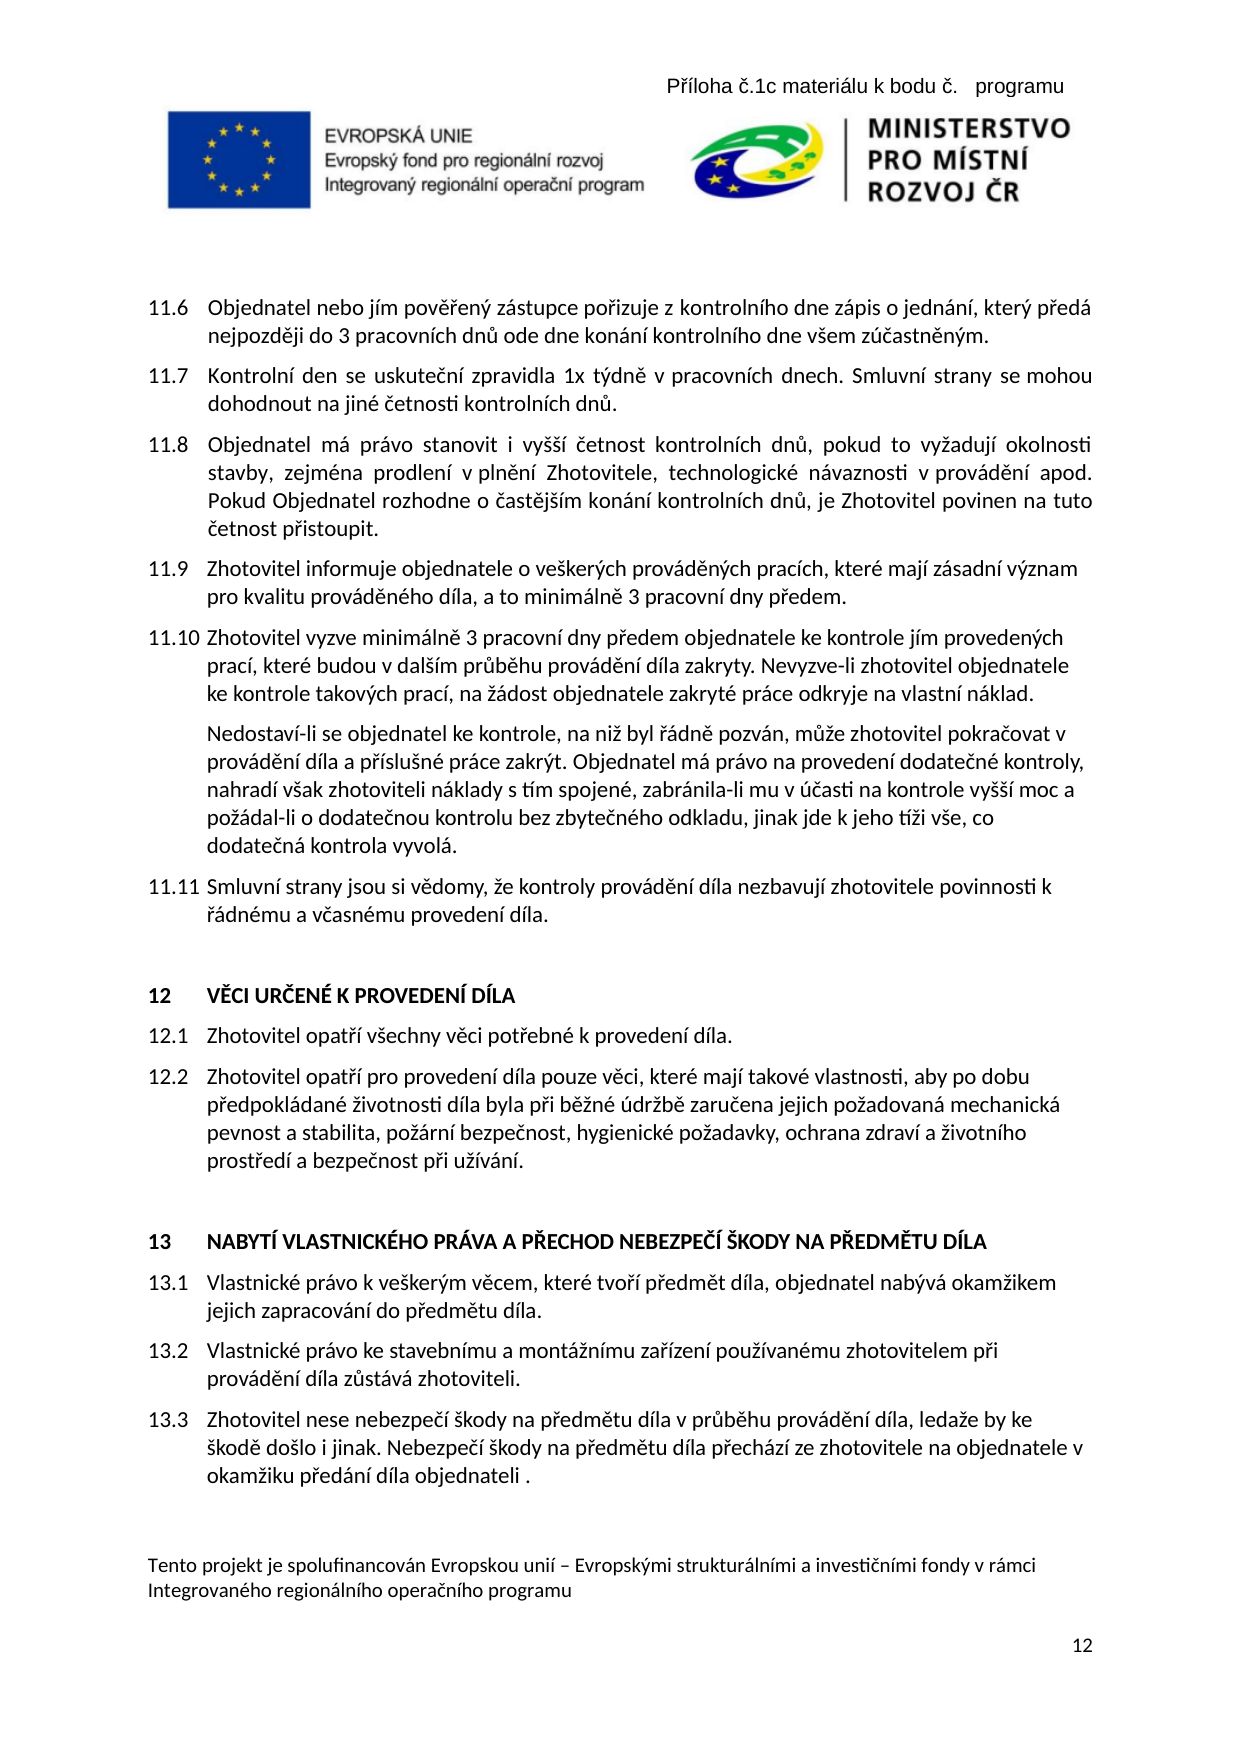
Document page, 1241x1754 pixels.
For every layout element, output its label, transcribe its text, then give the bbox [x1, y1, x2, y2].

text Nedostaví-li se objednatel ke kontrole, na niž byl řádně pozván, může zhotovitel pokračovat v provádění díla a příslušné práce zakrýt. Objednatel má právo na provedení dodatečné kontroly, nahradí však zhotoviteli náklady s tím spojené, zabránila-li mu v účasti na kontrole vyšší moc a požádal-li o dodatečnou kontrolu bez zbytečného odkladu, jinak jde k jeho tíži vše, co dodatečná kontrola vyvolá. [207, 719, 1093, 859]
list Zhotovitel informuje objednatele o veškerých prováděných pracích, které mají zásadní význam pro kvalitu prováděného díla, a to minimálně 3 pracovní dny předem. [148, 554, 1093, 610]
list Objednatel nebo jím pověřený zástupce pořizuje z kontrolního dne zápis o jednání, který předá nejpozději do 3 pracovních dnů ode dne konání kontrolního dne všem zúčastněným. [148, 293, 1093, 349]
list VĚCI URČENÉ K PROVEDENÍ DÍLA [148, 981, 1093, 1009]
list Smluvní strany jsou si vědomy, že kontroly provádění díla nezbavují zhotovitele povinnosti k řádnému a včasnému provedení díla. [148, 872, 1093, 928]
list Zhotovitel opatří pro provedení díla pouze věci, které mají takové vlastnosti, aby po dobu předpokládané životnosti díla byla při běžné údržbě zaručena jejich požadovaná mechanická pevnost a stabilita, požární bezpečnost, hygienické požadavky, ochrana zdraví a životního prostředí a bezpečnost při užívání. [148, 1062, 1093, 1174]
list Vlastnické právo k veškerým věcem, které tvoří předmět díla, objednatel nabývá okamžikem jejich zapracování do předmětu díla. [148, 1268, 1093, 1324]
picture [147, 97, 1093, 231]
list Vlastnické právo ke stavebnímu a montážnímu zařízení používanému zhotovitelem při provádění díla zůstává zhotoviteli. [148, 1336, 1093, 1392]
list Objednatel má právo stanovit i vyšší četnost kontrolních dnů, pokud to vyžadují okolnosti stavby, zejména prodlení v plnění Zhotovitele, technologické návaznosti v provádění apod. Pokud Objednatel rozhodne o častějším konání kontrolních dnů, je Zhotovitel povinen na tuto četnost přistoupit. [148, 430, 1093, 542]
list Zhotovitel vyzve minimálně 3 pracovní dny předem objednatele ke kontrole jím provedených prací, které budou v dalším průběhu provádění díla zakryty. Nevyzve-li zhotovitel objednatele ke kontrole takových prací, na žádost objednatele zakryté práce odkryje na vlastní náklad. [148, 623, 1093, 707]
list NABYTÍ VLASTNICKÉHO PRÁVA A PŘECHOD NEBEZPEČÍ ŠKODY NA PŘEDMĚTU DÍLA [148, 1227, 1093, 1255]
list Zhotovitel opatří všechny věci potřebné k provedení díla. [148, 1022, 1093, 1050]
list Kontrolní den se uskuteční zpravidla 1x týdně v pracovních dnech. Smluvní strany se mohou dohodnout na jiné četnosti kontrolních dnů. [148, 361, 1093, 417]
list Zhotovitel nese nebezpečí škody na předmětu díla v průběhu provádění díla, ledaže by ke škodě došlo i jinak. Nebezpečí škody na předmětu díla přechází ze zhotovitele na objednatele v okamžiku předání díla objednateli . [148, 1405, 1093, 1489]
